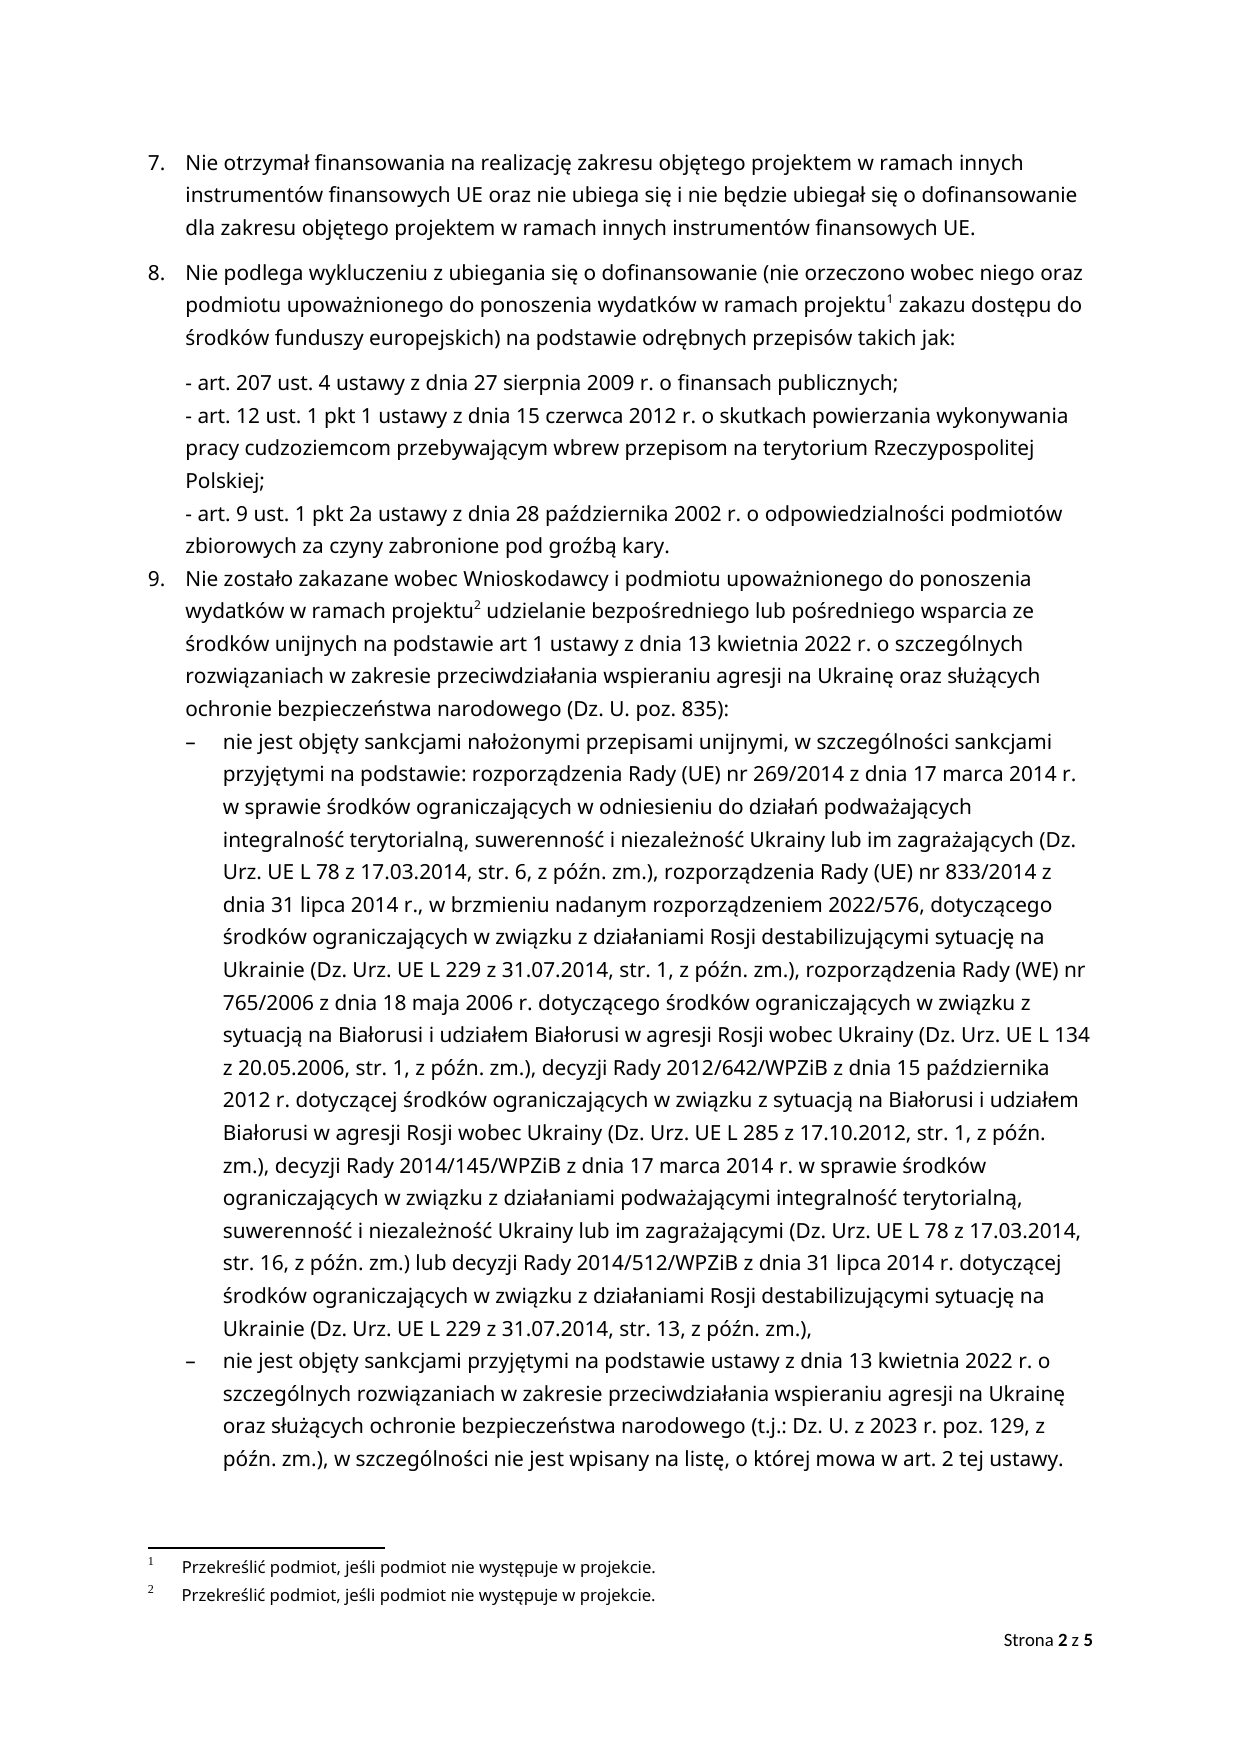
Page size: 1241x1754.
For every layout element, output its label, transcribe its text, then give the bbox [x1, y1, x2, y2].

list nie jest objęty sankcjami nałożonymi przepisami unijnymi, w szczególności sankcjami przyjętymi na podstawie: rozporządzenia Rady (UE) nr 269/2014 z dnia 17 marca 2014 r. w sprawie środków ograniczających w odniesieniu do działań podważających integralność terytorialną, suwerenność i niezależność Ukrainy lub im zagrażających (Dz. Urz. UE L 78 z 17.03.2014, str. 6, z późn. zm.), rozporządzenia Rady (UE) nr 833/2014 z dnia 31 lipca 2014 r., w brzmieniu nadanym rozporządzeniem 2022/576, dotyczącego środków ograniczających w związku z działaniami Rosji destabilizującymi sytuację na Ukrainie (Dz. Urz. UE L 229 z 31.07.2014, str. 1, z późn. zm.), rozporządzenia Rady (WE) nr 765/2006 z dnia 18 maja 2006 r. dotyczącego środków ograniczających w związku z sytuacją na Białorusi i udziałem Białorusi w agresji Rosji wobec Ukrainy (Dz. Urz. UE L 134 z 20.05.2006, str. 1, z późn. zm.), decyzji Rady 2012/642/WPZiB z dnia 15 października 2012 r. dotyczącej środków ograniczających w związku z sytuacją na Białorusi i udziałem Białorusi w agresji Rosji wobec Ukrainy (Dz. Urz. UE L 285 z 17.10.2012, str. 1, z późn. zm.), decyzji Rady 2014/145/WPZiB z dnia 17 marca 2014 r. w sprawie środków ograniczających w związku z działaniami podważającymi integralność terytorialną, suwerenność i niezależność Ukrainy lub im zagrażającymi (Dz. Urz. UE L 78 z 17.03.2014, str. 16, z późn. zm.) lub decyzji Rady 2014/512/WPZiB z dnia 31 lipca 2014 r. dotyczącej środków ograniczających w związku z działaniami Rosji destabilizującymi sytuację na Ukrainie (Dz. Urz. UE L 229 z 31.07.2014, str. 13, z późn. zm.), [185, 727, 1093, 1342]
list - art. 12 ust. 1 pkt 1 ustawy z dnia 15 czerwca 2012 r. o skutkach powierzania wykonywania pracy cudzoziemcom przebywającym wbrew przepisom na terytorium Rzeczypospolitej Polskiej; [185, 401, 1093, 494]
list - art. 207 ust. 4 ustawy z dnia 27 sierpnia 2009 r. o finansach publicznych; [185, 368, 1093, 397]
list Nie zostało zakazane wobec Wnioskodawcy i podmiotu upoważnionego do ponoszenia wydatków w ramach projektu udzielanie bezpośredniego lub pośredniego wsparcia ze środków unijnych na podstawie art 1 ustawy z dnia 13 kwietnia 2022 r. o szczególnych rozwiązaniach w zakresie przeciwdziałania wspieraniu agresji na Ukrainę oraz służących ochronie bezpieczeństwa narodowego (Dz. U. poz. 835): [148, 564, 1093, 723]
list nie jest objęty sankcjami przyjętymi na podstawie ustawy z dnia 13 kwietnia 2022 r. o szczególnych rozwiązaniach w zakresie przeciwdziałania wspieraniu agresji na Ukrainę oraz służących ochronie bezpieczeństwa narodowego (t.j.: Dz. U. z 2023 r. poz. 129, z późn. zm.), w szczególności nie jest wpisany na listę, o której mowa w art. 2 tej ustawy. [185, 1346, 1093, 1473]
list - art. 9 ust. 1 pkt 2a ustawy z dnia 28 października 2002 r. o odpowiedzialności podmiotów zbiorowych za czyny zabronione pod groźbą kary. [185, 499, 1093, 560]
list Nie podlega wykluczeniu z ubiegania się o dofinansowanie (nie orzeczono wobec niego oraz podmiotu upoważnionego do ponoszenia wydatków w ramach projektu zakazu dostępu do środków funduszy europejskich) na podstawie odrębnych przepisów takich jak: [148, 258, 1093, 352]
list Nie otrzymał finansowania na realizację zakresu objętego projektem w ramach innych instrumentów finansowych UE oraz nie ubiega się i nie będzie ubiegał się o dofinansowanie dla zakresu objętego projektem w ramach innych instrumentów finansowych UE. [148, 148, 1093, 241]
